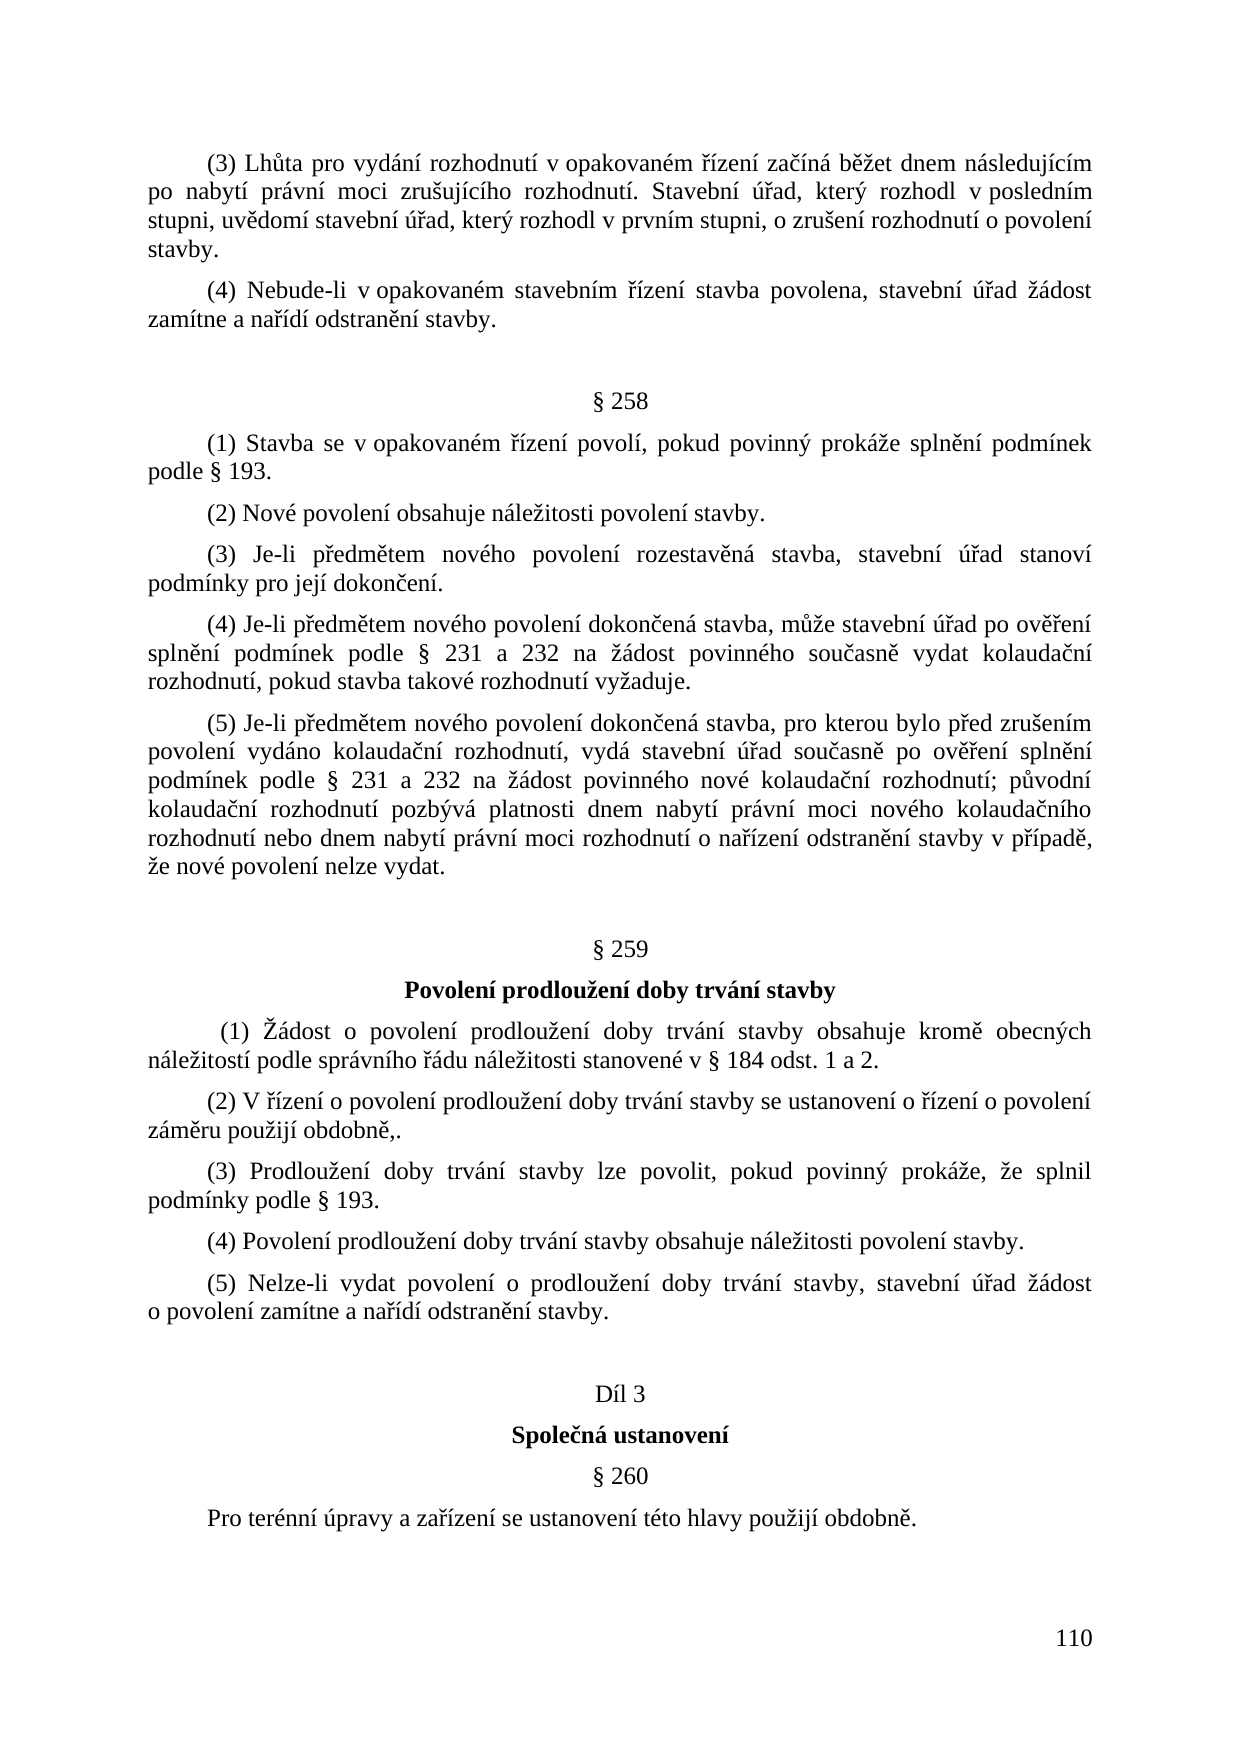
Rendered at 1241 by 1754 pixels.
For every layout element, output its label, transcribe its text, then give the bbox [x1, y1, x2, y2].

text Pro terénní úpravy a zařízení se ustanovení této hlavy použijí obdobně. [148, 1503, 1093, 1531]
text (4) Je-li předmětem nového povolení dokončená stavba, může stavební úřad po ověření splnění podmínek podle § 231 a 232 na žádost povinného současně vydat kolaudační rozhodnutí, pokud stavba takové rozhodnutí vyžaduje. [148, 609, 1093, 695]
text (4) Povolení prodloužení doby trvání stavby obsahuje náležitosti povolení stavby. [148, 1226, 1093, 1255]
text (3) Prodloužení doby trvání stavby lze povolit, pokud povinný prokáže, že splnil podmínky podle § 193. [148, 1156, 1093, 1214]
text (2) V řízení o povolení prodloužení doby trvání stavby se ustanovení o řízení o povolení záměru použijí obdobně,. [148, 1086, 1093, 1144]
text (2) Nové povolení obsahuje náležitosti povolení stavby. [148, 498, 1093, 526]
text Díl 3 [148, 1379, 1093, 1408]
text § 258 [148, 386, 1093, 415]
text (3) Je-li předmětem nového povolení rozestavěná stavba, stavební úřad stanoví podmínky pro její dokončení. [148, 539, 1093, 596]
text (3) Lhůta pro vydání rozhodnutí v opakovaném řízení začíná běžet dnem následujícím po nabytí právní moci zrušujícího rozhodnutí. Stavební úřad, který rozhodl v posledním stupni, uvědomí stavební úřad, který rozhodl v prvním stupni, o zrušení rozhodnutí o povolení stavby. [148, 148, 1093, 263]
text § 260 [148, 1461, 1093, 1490]
text Společná ustanovení [148, 1420, 1093, 1449]
text § 259 [148, 934, 1093, 963]
text (4) Nebude-li v opakovaném stavebním řízení stavba povolena, stavební úřad žádost zamítne a nařídí odstranění stavby. [148, 275, 1093, 333]
text (1) Stavba se v opakovaném řízení povolí, pokud povinný prokáže splnění podmínek podle § 193. [148, 428, 1093, 485]
text (1) Žádost o povolení prodloužení doby trvání stavby obsahuje kromě obecných náležitostí podle správního řádu náležitosti stanovené v § 184 odst. 1 a 2. [148, 1016, 1093, 1074]
text (5) Nelze-li vydat povolení o prodloužení doby trvání stavby, stavební úřad žádost o povolení zamítne a nařídí odstranění stavby. [148, 1268, 1093, 1325]
text (5) Je-li předmětem nového povolení dokončená stavba, pro kterou bylo před zrušením povolení vydáno kolaudační rozhodnutí, vydá stavební úřad současně po ověření splnění podmínek podle § 231 a 232 na žádost povinného nové kolaudační rozhodnutí; původní kolaudační rozhodnutí pozbývá platnosti dnem nabytí právní moci nového kolaudačního rozhodnutí nebo dnem nabytí právní moci rozhodnutí o nařízení odstranění stavby v případě, že nové povolení nelze vydat. [148, 708, 1093, 880]
text Povolení prodloužení doby trvání stavby [148, 975, 1093, 1004]
